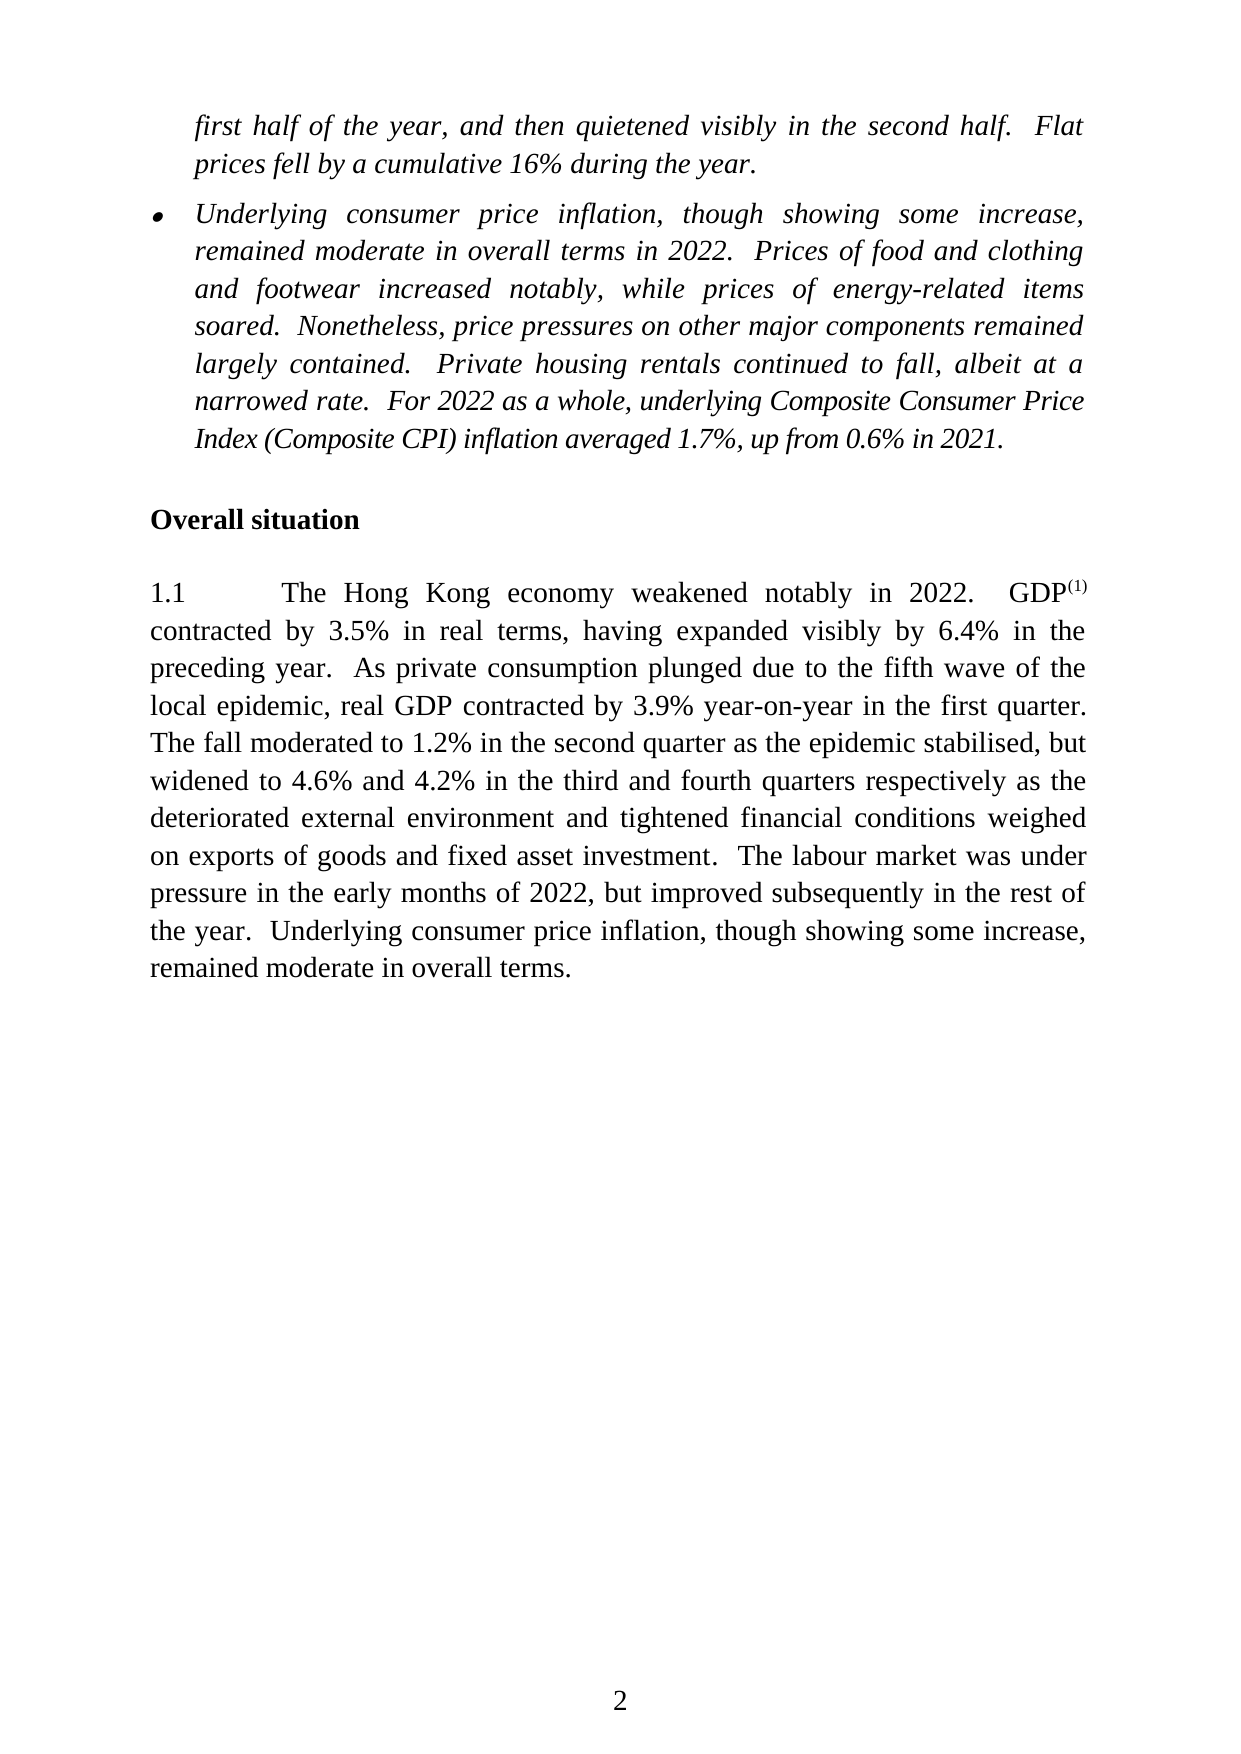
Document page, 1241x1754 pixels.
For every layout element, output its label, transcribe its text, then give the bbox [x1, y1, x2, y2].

list The Hong Kong economy weakened notably in 2022. GDP(1) contracted by 3.5% in real terms, having expanded visibly by 6.4% in the preceding year. As private consumption plunged due to the fifth wave of the local epidemic, real GDP contracted by 3.9% year-on-year in the first quarter. The fall moderated to 1.2% in the second quarter as the epidemic stabilised, but widened to 4.6% and 4.2% in the third and fourth quarters respectively as the deteriorated external environment and tightened financial conditions weighed on exports of goods and fixed asset investment. The labour market was under pressure in the early months of 2022, but improved subsequently in the rest of the year. Underlying consumer price inflation, though showing some increase, remained moderate in overall terms. [150, 573, 1087, 986]
list Underlying consumer price inflation, though showing some increase, remained moderate in overall terms in 2022. Prices of food and clothing and footwear increased notably, while prices of energy-related items soared. Nonetheless, price pressures on other major components remained largely contained. Private housing rentals continued to fall, albeit at a narrowed rate. For 2022 as a whole, underlying Composite Consumer Price Index (Composite CPI) inflation averaged 1.7%, up from 0.6% in 2021. [150, 194, 1087, 456]
text Overall situation [150, 502, 1087, 536]
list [150, 106, 1087, 181]
